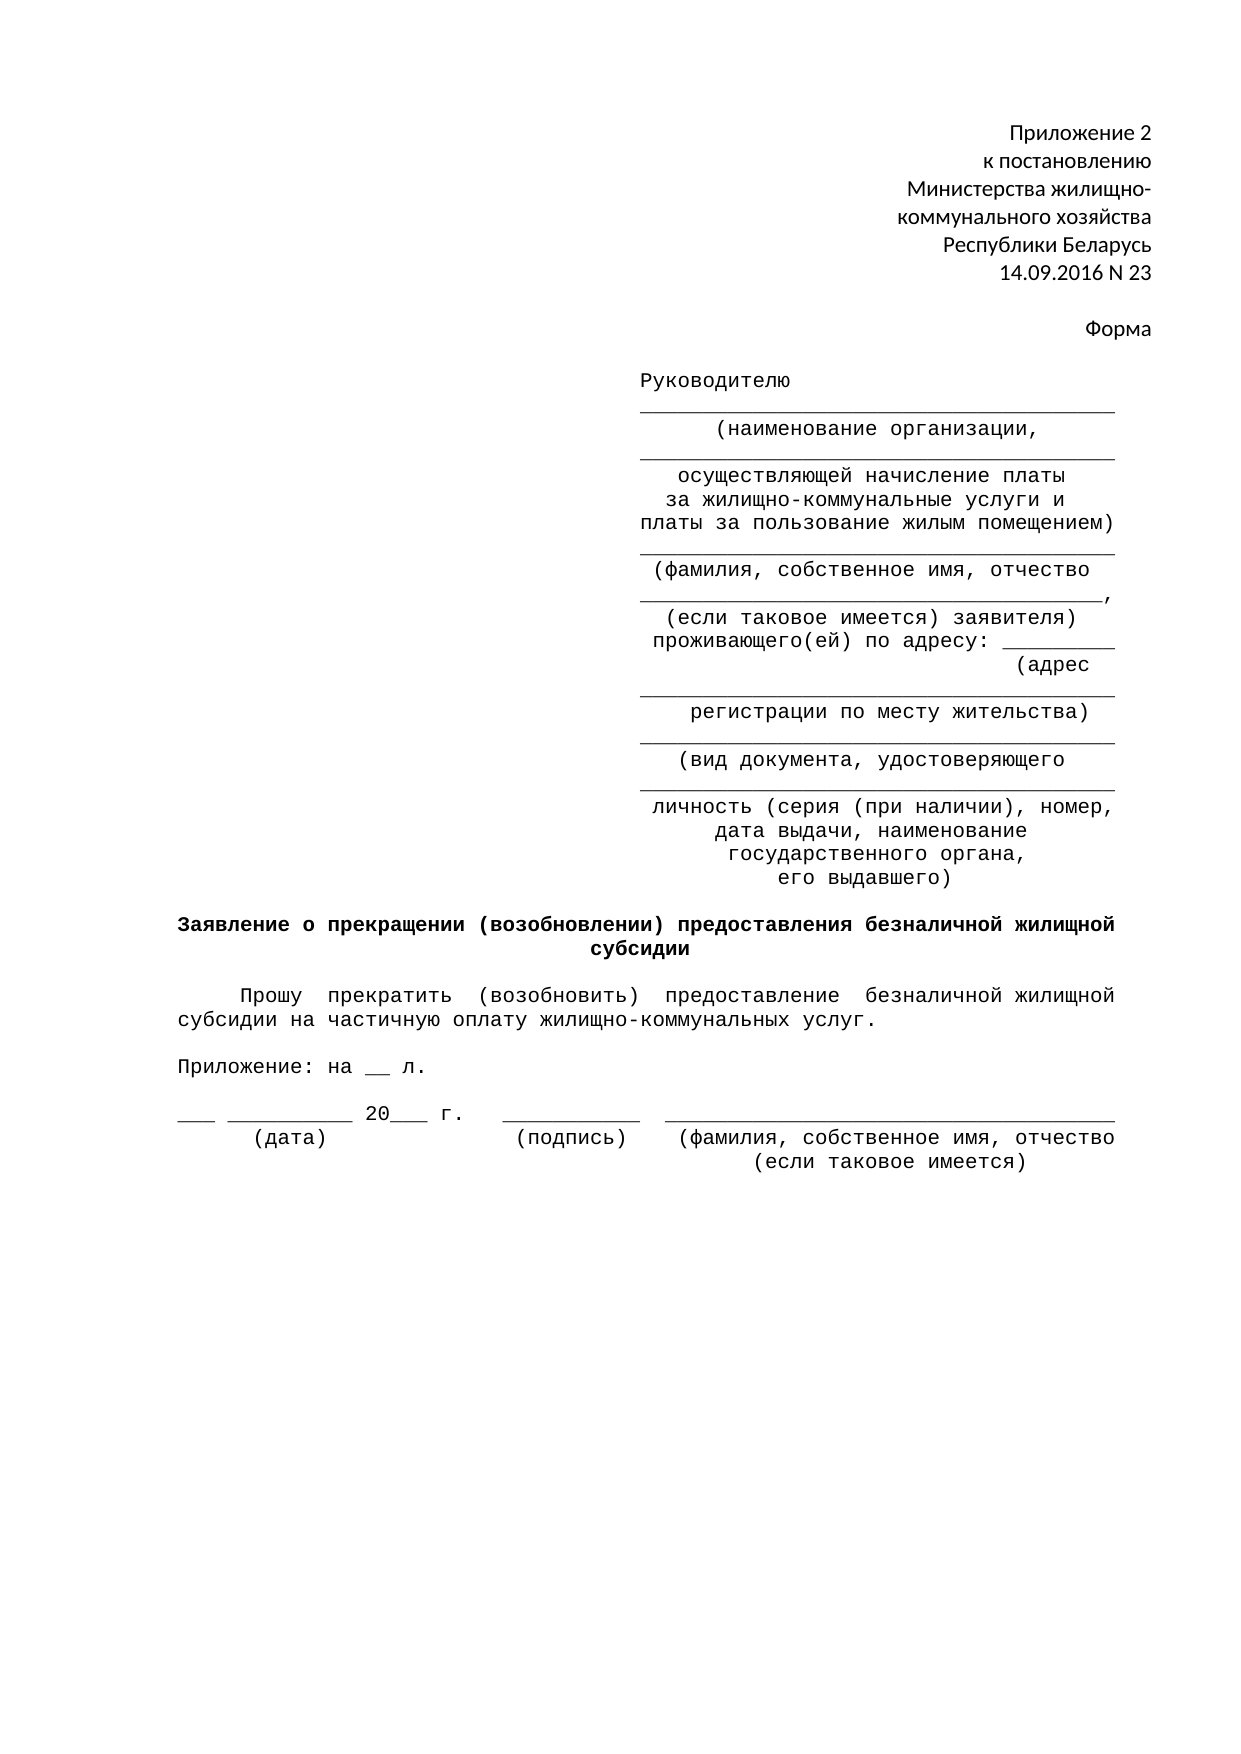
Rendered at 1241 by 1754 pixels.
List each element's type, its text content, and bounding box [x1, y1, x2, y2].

text его выдавшего) [177, 867, 1152, 891]
text (наименование организации, [177, 418, 1152, 441]
text Прошу прекратить (возобновить) предоставление безналичной жилищной [177, 985, 1152, 1009]
text (фамилия, собственное имя, отчество [177, 559, 1152, 583]
text проживающего(ей) по адресу: _________ [177, 630, 1152, 654]
text (если таковое имеется) [177, 1151, 1152, 1174]
text к постановлению [177, 146, 1152, 174]
text субсидии на частичную оплату жилищно-коммунальных услуг. [177, 1009, 1152, 1032]
text ______________________________________ [177, 536, 1152, 559]
text Приложение 2 [177, 118, 1152, 146]
text коммунального хозяйства [177, 202, 1152, 230]
text осуществляющей начисление платы [177, 465, 1152, 488]
text (адрес [177, 654, 1152, 678]
text (если таковое имеется) заявителя) [177, 607, 1152, 630]
text ______________________________________ [177, 772, 1152, 796]
text 14.09.2016 N 23 [177, 258, 1152, 286]
text платы за пользование жилым помещением) [177, 512, 1152, 536]
text ______________________________________ [177, 394, 1152, 418]
text регистрации по месту жительства) [177, 701, 1152, 725]
text ______________________________________ [177, 441, 1152, 465]
text (вид документа, удостоверяющего [177, 749, 1152, 772]
text Приложение: на __ л. [177, 1056, 1152, 1080]
text личность (серия (при наличии), номер, [177, 796, 1152, 819]
text (дата) (подпись) (фамилия, собственное имя, отчество [177, 1127, 1152, 1151]
text Руководителю [177, 370, 1152, 394]
text Министерства жилищно- [177, 174, 1152, 202]
text _____________________________________, [177, 583, 1152, 607]
text ___ __________ 20___ г. ___________ ____________________________________ [177, 1103, 1152, 1127]
text дата выдачи, наименование [177, 819, 1152, 843]
text государственного органа, [177, 843, 1152, 867]
text Форма [177, 314, 1152, 342]
text за жилищно-коммунальные услуги и [177, 488, 1152, 512]
text субсидии [177, 938, 1152, 961]
text ______________________________________ [177, 725, 1152, 749]
text ______________________________________ [177, 678, 1152, 701]
text Республики Беларусь [177, 230, 1152, 258]
text Заявление о прекращении (возобновлении) предоставления безналичной жилищной [177, 914, 1152, 938]
